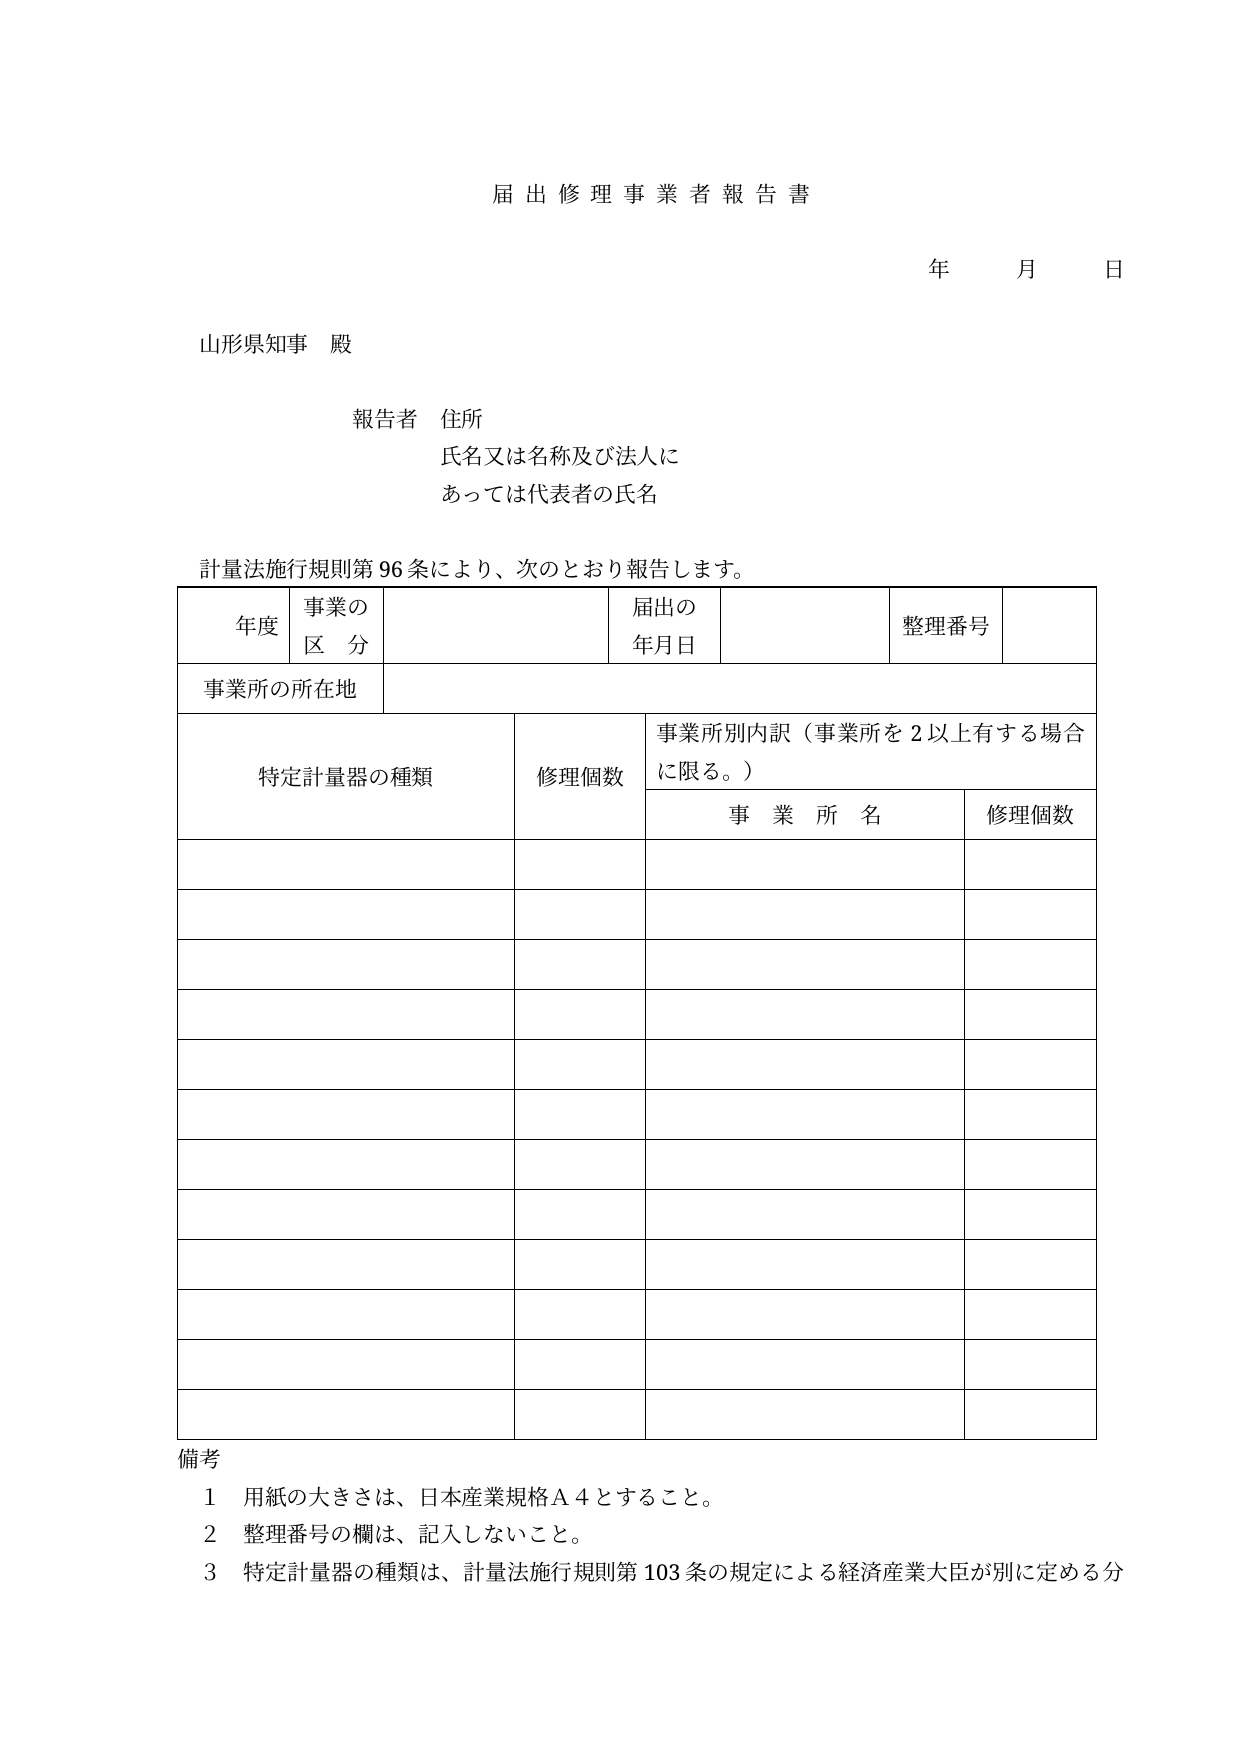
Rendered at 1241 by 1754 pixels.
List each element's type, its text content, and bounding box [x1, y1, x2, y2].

table_cell [178, 1340, 514, 1388]
table_cell [965, 990, 1096, 1038]
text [177, 1552, 1125, 1589]
table_cell [646, 1140, 964, 1188]
table_cell [646, 1290, 964, 1338]
table_cell [178, 1390, 514, 1438]
table_cell [515, 840, 645, 888]
table_cell [178, 890, 514, 938]
table_cell [965, 1090, 1096, 1138]
table_cell [965, 1140, 1096, 1188]
table_cell 特定計量器の種類 [178, 714, 514, 838]
table_cell [646, 1340, 964, 1388]
table_cell [515, 990, 645, 1038]
table_cell [515, 1140, 645, 1188]
table_cell [515, 1040, 645, 1088]
table_cell [515, 1240, 645, 1288]
text 年 月 日 [177, 249, 1125, 286]
table_header 届出の 年月日 [609, 588, 720, 662]
table_cell [646, 990, 964, 1038]
table_cell [515, 890, 645, 938]
table_cell [965, 890, 1096, 938]
table_cell [384, 664, 1096, 712]
table_header [721, 588, 889, 662]
table_cell [178, 1190, 514, 1238]
table_cell [965, 1240, 1096, 1288]
text 報告者 住所 [352, 399, 1125, 436]
text 山形県知事 殿 [177, 324, 1125, 361]
table_cell [178, 1140, 514, 1188]
table_cell 事業所別内訳（事業所を2以上有する場合に限る。） [646, 714, 1096, 788]
table_cell [178, 1040, 514, 1088]
table_cell [515, 1190, 645, 1238]
text あっては代表者の氏名 [352, 474, 1125, 511]
table_cell [646, 840, 964, 888]
table_cell [178, 840, 514, 888]
table_header [1003, 588, 1096, 662]
table_cell [646, 1390, 964, 1438]
table_header 事業の 区 分 [290, 588, 383, 662]
table_cell [178, 1240, 514, 1288]
table_cell [646, 1190, 964, 1238]
text 氏名又は名称及び法人に [352, 436, 1125, 474]
text 備考 [177, 1439, 1125, 1477]
table_cell [646, 890, 964, 938]
table_cell [178, 940, 514, 988]
text ２ 整理番号の欄は、記入しないこと。 [177, 1514, 1125, 1552]
text 計量法施行規則第96条により、次のとおり報告します。 [177, 549, 1125, 586]
table_cell [965, 1390, 1096, 1438]
table_cell [178, 1090, 514, 1138]
table_cell 事業所の所在地 [178, 664, 383, 712]
table_header 年度 [178, 588, 289, 662]
table_cell [515, 940, 645, 988]
table_cell [965, 1040, 1096, 1088]
table_cell 事業所名 [646, 790, 964, 838]
table_cell [965, 1340, 1096, 1388]
table_header 整理番号 [890, 588, 1002, 662]
table_cell [515, 1290, 645, 1338]
table_cell [515, 1090, 645, 1138]
table_cell 修理個数 [965, 790, 1096, 838]
table_header [384, 588, 608, 662]
table_cell 修理個数 [515, 714, 645, 838]
table_cell [965, 840, 1096, 888]
table_cell [178, 990, 514, 1038]
table_cell [965, 1290, 1096, 1338]
text １ 用紙の大きさは、日本産業規格Ａ４とすること。 [177, 1477, 1125, 1514]
table_cell [646, 1090, 964, 1138]
table_cell [178, 1290, 514, 1338]
table_cell [965, 1190, 1096, 1238]
table_cell [515, 1390, 645, 1438]
text 届出修理事業者報告書 [177, 174, 1125, 211]
table_cell [646, 1040, 964, 1088]
table_cell [515, 1340, 645, 1388]
table_cell [965, 940, 1096, 988]
table_cell [646, 1240, 964, 1288]
table_cell [646, 940, 964, 988]
